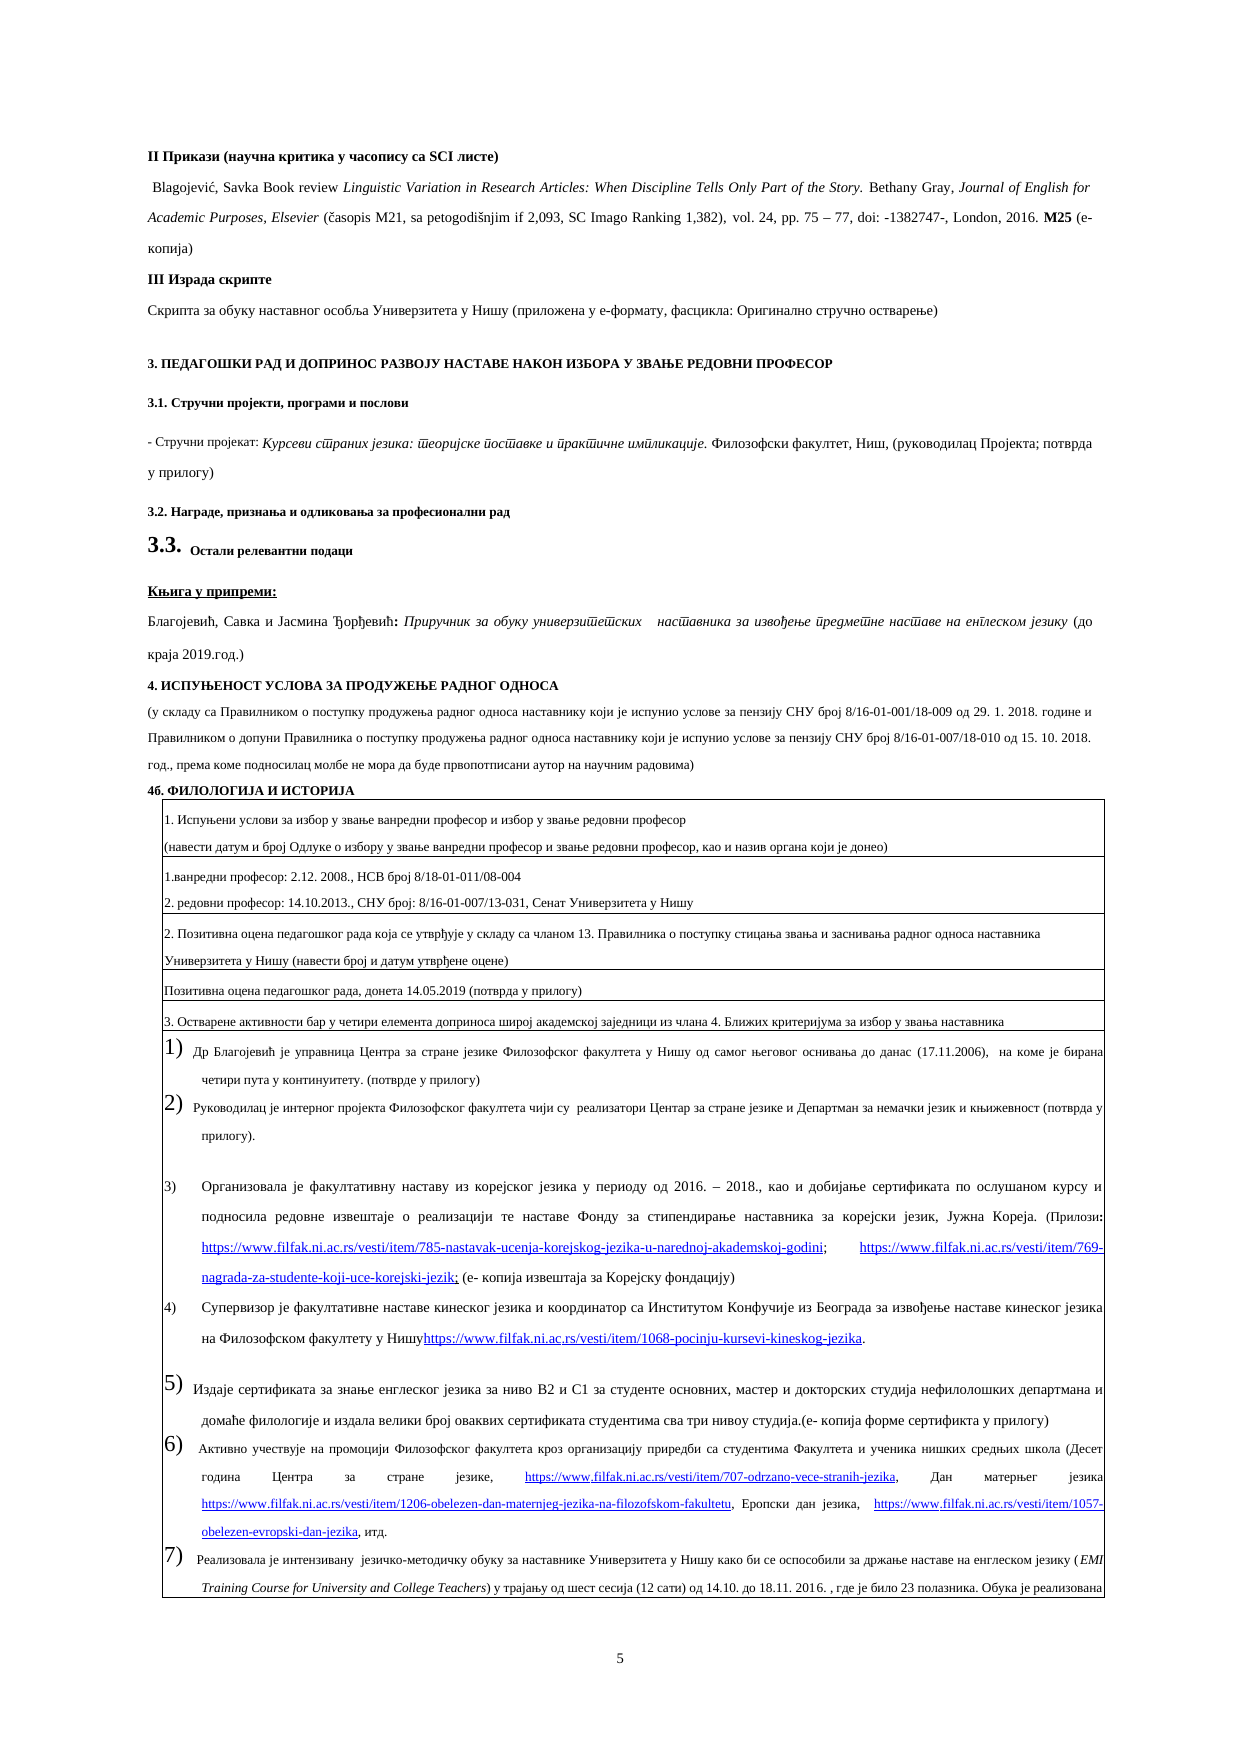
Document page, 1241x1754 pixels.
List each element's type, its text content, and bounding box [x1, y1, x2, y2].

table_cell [163, 1031, 1104, 1597]
text 3.2. Награде, признања и одликовања за професионални рад [147, 493, 1092, 519]
table_cell 3. Остварене активности бар у четири елемента доприноса широј академској заједници из члана 4. Ближих критеријума за избор у звања наставника [163, 1001, 1104, 1030]
text (у складу са Правилником о поступку продужења радног односа наставнику који је испунио услове за пензију СНУ број 8/16-01-001/18-009 од 29. 1. 2018. године и Правилником о допуни Правилника о поступку продужења радног односа наставнику који је испунио услове за пензију СНУ број 8/16-01-007/18-010 од 15. 10. 2018. год., према коме подносилац молбе не мора да буде првопотписани аутор на научним радовима) [147, 693, 1092, 772]
text Благојевић, Савка и Јасмина Ђорђевић: Приручник за обуку универзитетских наставника за извођење предметне наставе на енглеском језику (до краја 2019.год.) [147, 601, 1092, 662]
table_cell 1.ванредни професор: 2.12. 2008., НСВ број 8/18-01-011/08-004 2. редовни професор: 14.10.2013., СНУ број: 8/16-01-007/13-031, Сенат Универзитета у Нишу [163, 857, 1104, 912]
list Остали релевантни подаци [147, 532, 1092, 558]
table_header 1. Испуњени услови за избор у звање ванредни професор и избор у звање редовни професор (навести датум и број Одлуке о избору у звање ванредни професор и звање редовни професор, као и назив органа који је донео) [163, 800, 1104, 856]
text - Стручни пројекат: Курсеви страних језика: теоријске поставке и практичне импликације. Филозофски факултет, Ниш, (руководилац Пројекта; потврда у прилогу) [147, 423, 1092, 480]
text 3. ПЕДАГОШКИ РАД И ДОПРИНОС РАЗВОЈУ НАСТАВЕ НАКОН ИЗБОРА У ЗВАЊЕ РЕДОВНИ ПРОФЕСОР [147, 345, 1092, 371]
text 4. ИСПУЊЕНОСТ УСЛОВА ЗА ПРОДУЖЕЊЕ РАДНОГ ОДНОСА [147, 667, 1092, 693]
text Књига у припреми: [147, 570, 1092, 599]
text Blagojević, Savka Book review Linguistic Variation in Research Articles: When Discipline Tells Only Part of the Story. Bethany Gray, Journal of English for Academic Purposes, Elsevier (časopis M21, sa petogodišnjim if 2,093, SC Imago Ranking 1,382), vol. 24, pp. 75 – 77, doi: -1382747-, London, 2016. M25 (е-копија) [147, 167, 1092, 256]
text III Израда скрипте [147, 259, 1092, 288]
text 3.1. Стручни пројекти, програми и послови [147, 384, 1092, 410]
text II Прикази (научна критика у часопису са SCI листе) [147, 136, 1092, 164]
table_cell Позитивна оцена педагошког рада, донета 14.05.2019 (потврда у прилогу) [163, 970, 1104, 1000]
table_cell 2. Позитивна оцена педагошког рада која се утврђује у складу са чланом 13. Правилника о поступку стицања звања и заснивања радног односа наставника Универзитета у Нишу (навести број и датум утврђене оцене) [163, 914, 1104, 969]
text Скрипта за обуку наставног особља Универзитета у Нишу (приложена у е-формату, фасцикла: Оригинално стручно остварење) [147, 289, 1092, 318]
text 4б. ФИЛОЛОГИЈА И ИСТОРИЈА [147, 772, 1092, 798]
